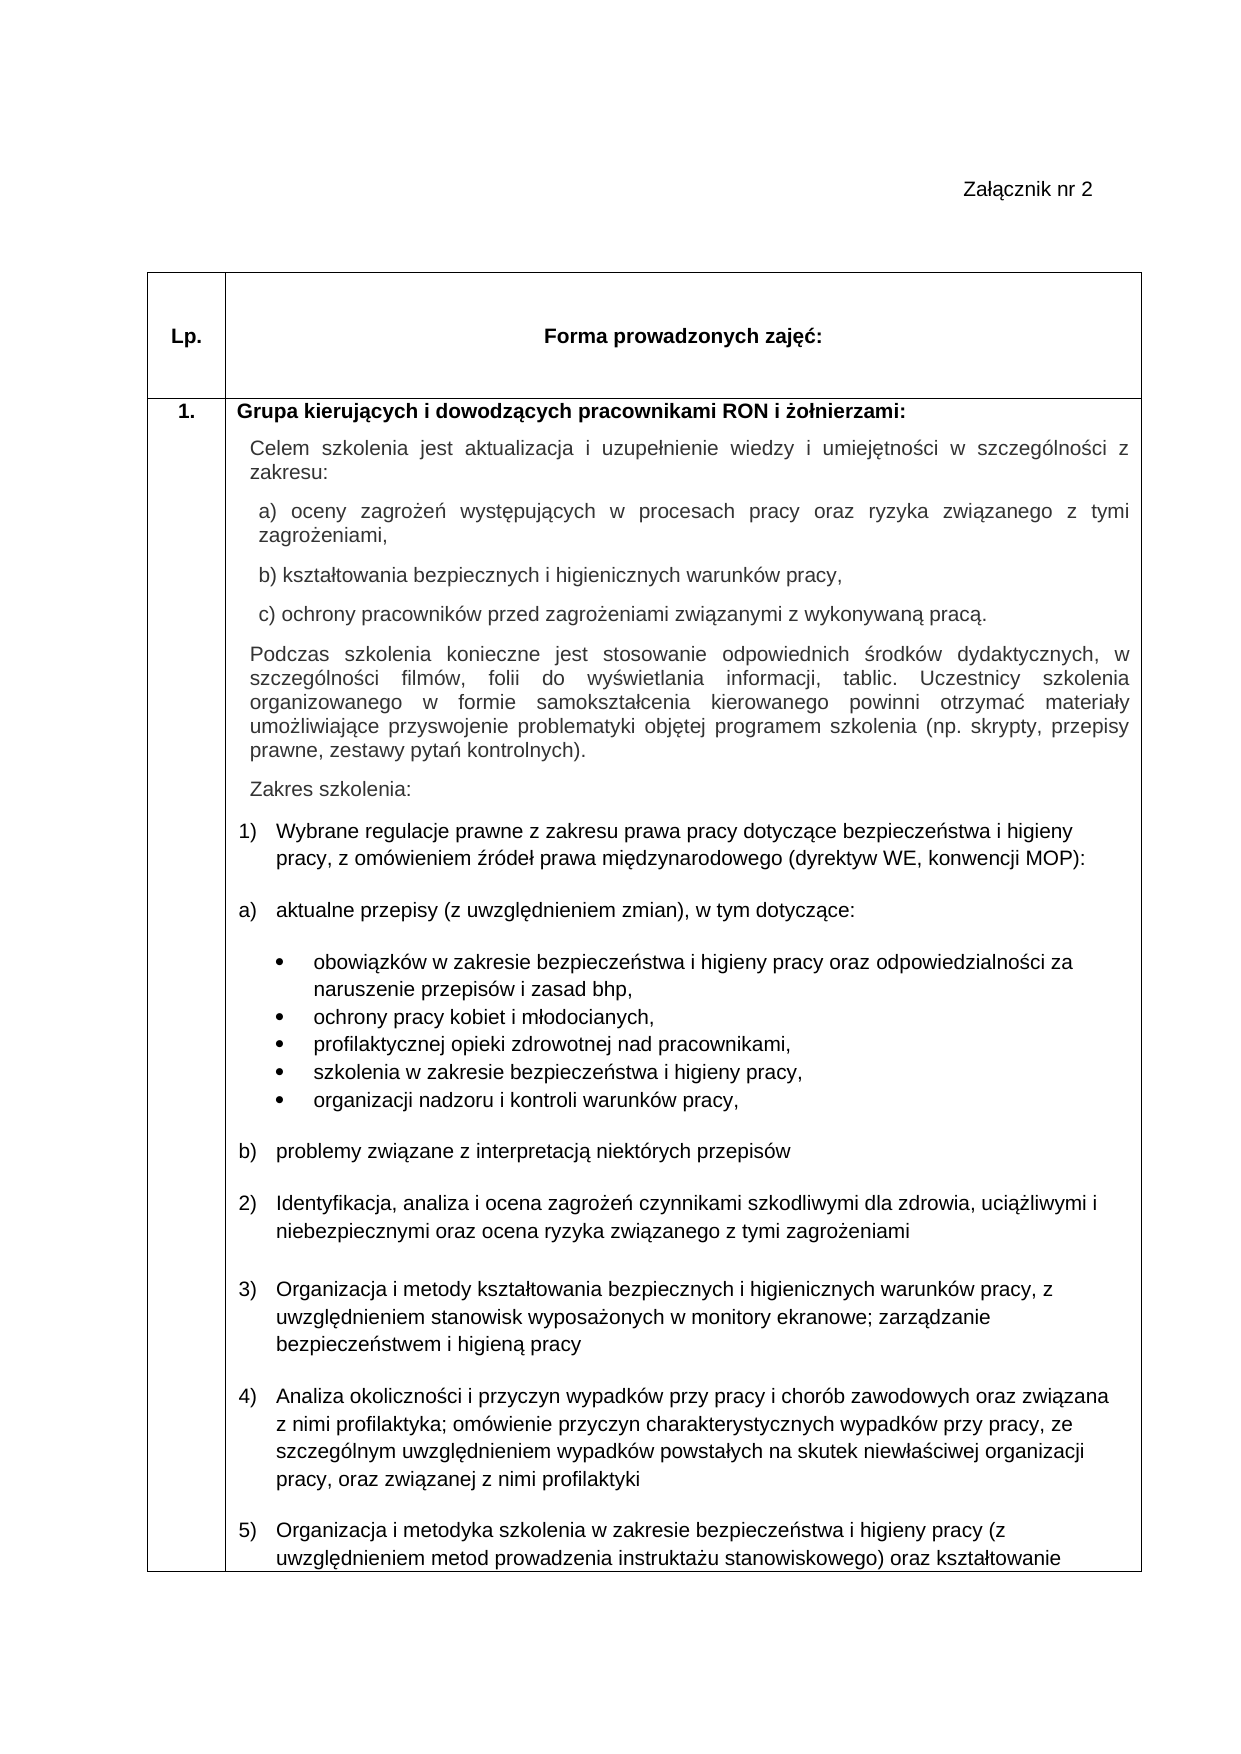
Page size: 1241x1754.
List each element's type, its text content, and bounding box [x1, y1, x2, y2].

table_header Lp. [148, 273, 225, 398]
table_cell 1. [148, 399, 225, 1571]
table_header Forma prowadzonych zajęć: [226, 273, 1141, 398]
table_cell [226, 399, 1141, 1571]
text Załącznik nr 2 [148, 148, 1093, 200]
